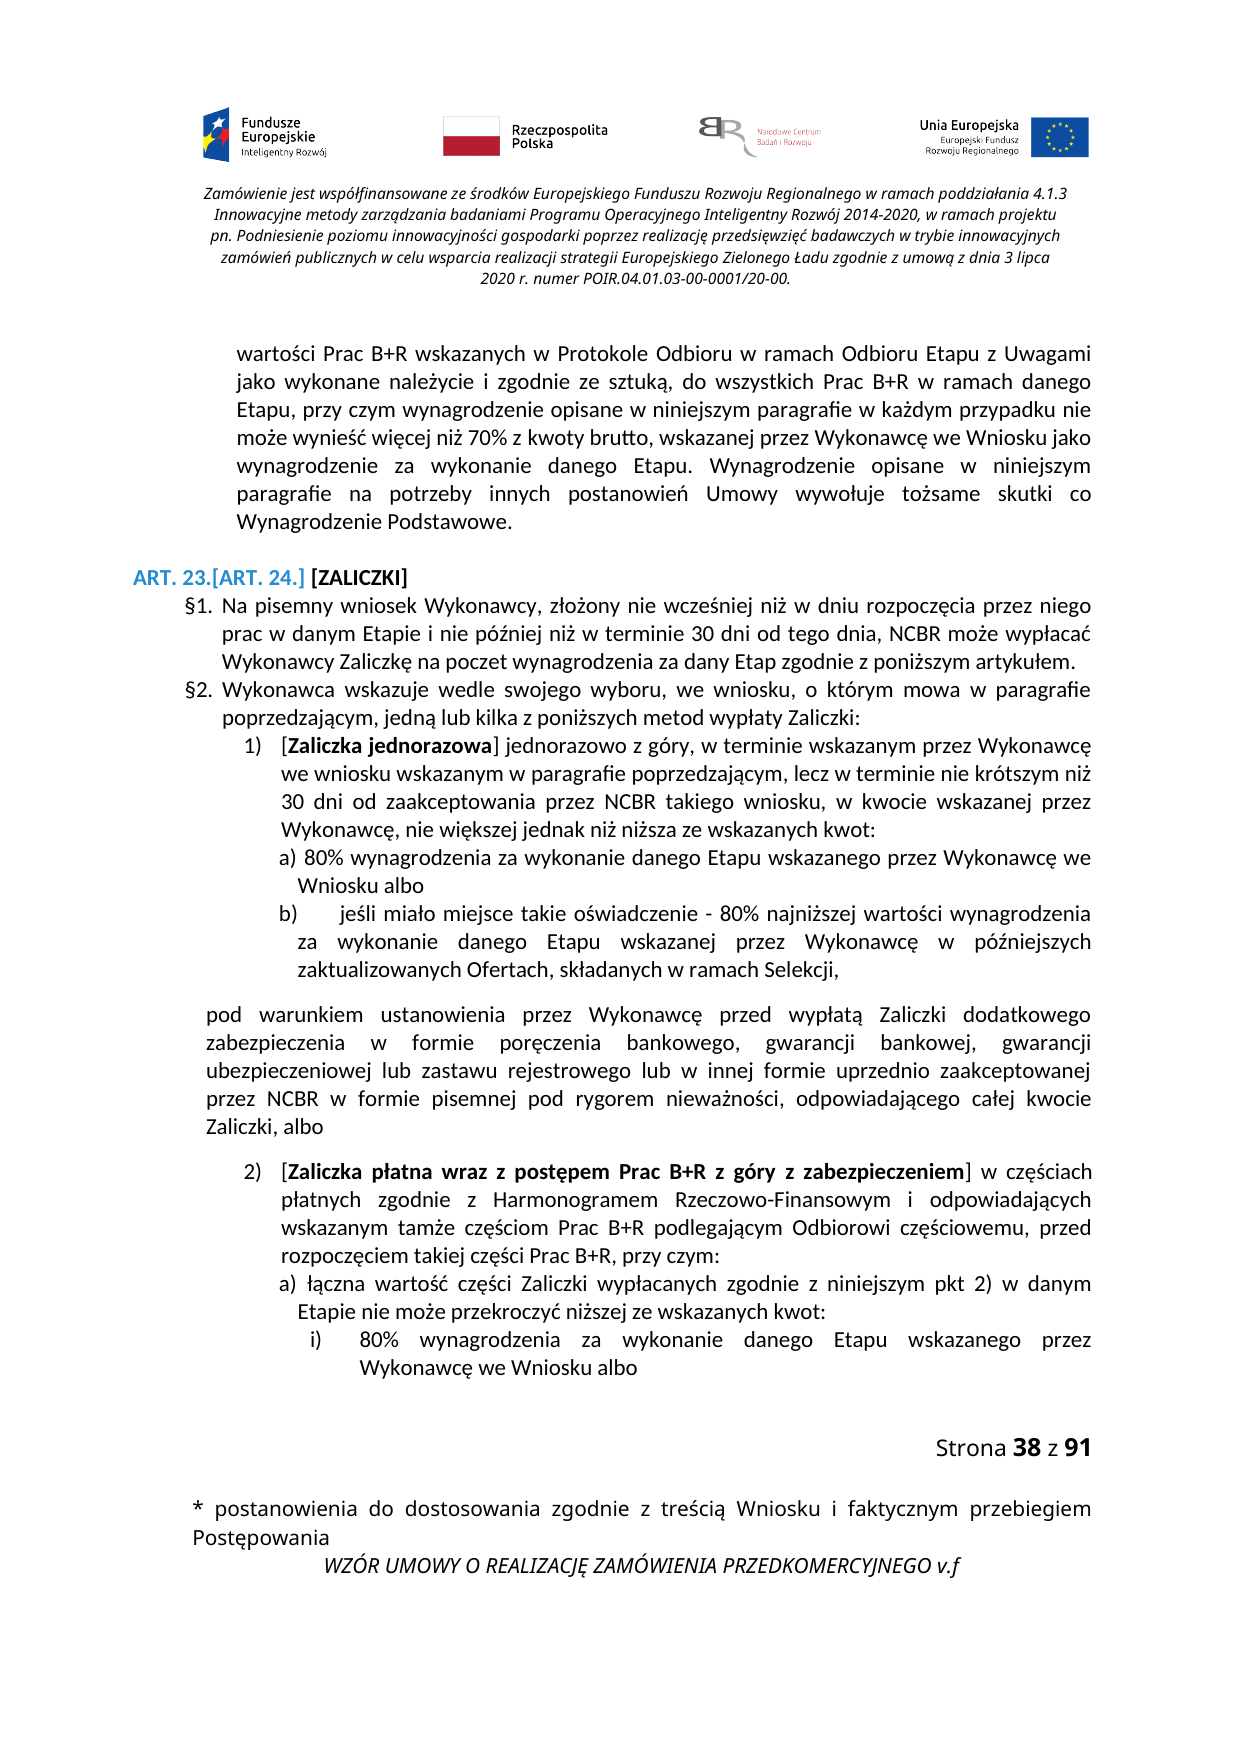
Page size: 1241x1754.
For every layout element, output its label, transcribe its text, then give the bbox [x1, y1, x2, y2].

list 80% wynagrodzenia za wykonanie danego Etapu wskazanego przez Wykonawcę we Wniosku albo [322, 1325, 1093, 1381]
list łączna wartość części Zaliczki wypłacanych zgodnie z niniejszym pkt 2) w danym Etapie nie może przekroczyć niższej ze wskazanych kwot: [279, 1269, 1093, 1325]
text pod warunkiem ustanowienia przez Wykonawcę przed wypłatą Zaliczki dodatkowego zabezpieczenia w formie poręczenia bankowego, gwarancji bankowej, gwarancji ubezpieczeniowej lub zastawu rejestrowego lub w innej formie uprzednio zaakceptowanej przez NCBR w formie pisemnej pod rygorem nieważności, odpowiadającego całej kwocie Zaliczki, albo [206, 1000, 1093, 1140]
list Na pisemny wniosek Wykonawcy, złożony nie wcześniej niż w dniu rozpoczęcia przez niego prac w danym Etapie i nie później niż w terminie 30 dni od tego dnia, NCBR może wypłacać Wykonawcy Zaliczkę na poczet wynagrodzenia za dany Etap zgodnie z poniższym artykułem. [184, 591, 1093, 675]
picture [203, 107, 1089, 162]
list jeśli miało miejsce takie oświadczenie - 80% najniższej wartości wynagrodzenia za wykonanie danego Etapu wskazanej przez Wykonawcę w późniejszych zaktualizowanych Ofertach, składanych w ramach Selekcji, [279, 899, 1093, 983]
list [Zaliczka płatna wraz z postępem Prac B+R z góry z zabezpieczeniem] w częściach płatnych zgodnie z Harmonogramem Rzeczowo-Finansowym i odpowiadających wskazanym tamże częściom Prac B+R podlegającym Odbiorowi częściowemu, przed rozpoczęciem takiej części Prac B+R, przy czym: [243, 1157, 1093, 1269]
list Wykonawca wskazuje wedle swojego wyboru, we wniosku, o którym mowa w paragrafie poprzedzającym, jedną lub kilka z poniższych metod wypłaty Zaliczki: [184, 675, 1093, 731]
subtitle [ZALICZKI] [133, 563, 1093, 591]
list 80% wynagrodzenia za wykonanie danego Etapu wskazanego przez Wykonawcę we Wniosku albo [279, 843, 1093, 899]
list [Zaliczka jednorazowa] jednorazowo z góry, w terminie wskazanym przez Wykonawcę we wniosku wskazanym w paragrafie poprzedzającym, lecz w terminie nie krótszym niż 30 dni od zaakceptowania przez NCBR takiego wniosku, w kwocie wskazanej przez Wykonawcę, nie większej jednak niż niższa ze wskazanych kwot: [243, 731, 1093, 843]
